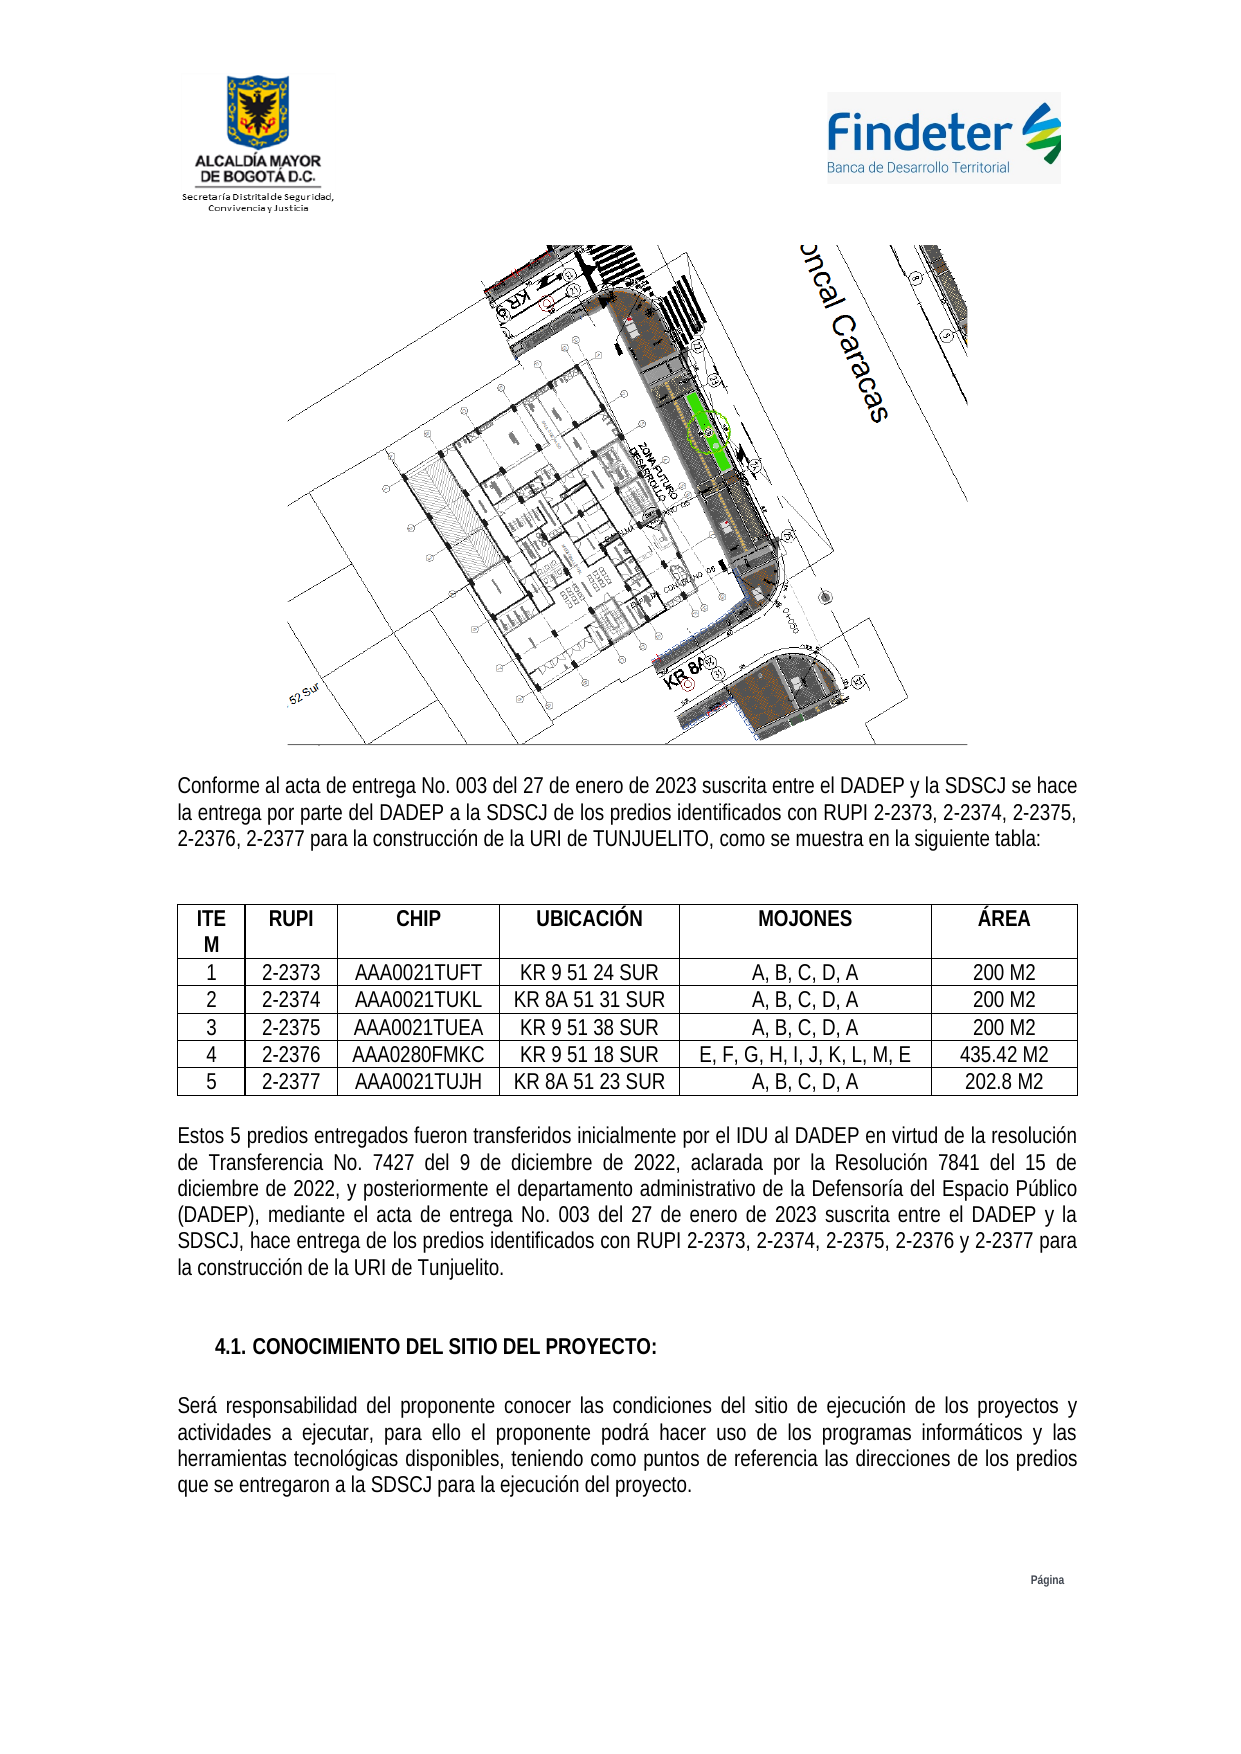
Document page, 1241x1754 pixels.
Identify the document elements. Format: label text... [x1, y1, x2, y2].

table_cell 2-2374 [246, 986, 337, 1012]
table_cell AAA0021TUFT [338, 959, 499, 985]
table_cell 4 [178, 1041, 244, 1067]
text CONOCIMIENTO DEL SITIO DEL PROYECTO: [215, 1333, 1078, 1359]
text Conforme al acta de entrega No. 003 del 27 de enero de 2023 suscrita entre el DADEP y la SDSCJ se hace la entrega por parte del DADEP a la SDSCJ de los predios identificados con RUPI 2-2373, 2-2374, 2-2375, 2-2376, 2-2377 para la construcción de la URI de TUNJUELITO, como se muestra en la siguiente tabla: [177, 772, 1078, 851]
text Estos 5 predios entregados fueron transferidos inicialmente por el IDU al DADEP en virtud de la resolución de Transferencia No. 7427 del 9 de diciembre de 2022, aclarada por la Resolución 7841 del 15 de diciembre de 2022, y posteriormente el departamento administrativo de la Defensoría del Espacio Público (DADEP), mediante el acta de entrega No. 003 del 27 de enero de 2023 suscrita entre el DADEP y la SDSCJ, hace entrega de los predios identificados con RUPI 2-2373, 2-2374, 2-2375, 2-2376 y 2-2377 para la construcción de la URI de Tunjuelito. [177, 1122, 1078, 1280]
table_cell 2-2375 [246, 1014, 337, 1040]
table_cell 1 [178, 959, 244, 985]
table_header CHIP [338, 905, 499, 958]
table_cell A, B, C, D, A [680, 986, 931, 1012]
table_cell 200 M2 [932, 959, 1077, 985]
table_cell E, F, G, H, I, J, K, L, M, E [680, 1041, 931, 1067]
table_header ITEM [178, 905, 244, 958]
table_cell 2-2373 [246, 959, 337, 985]
table_cell AAA0021TUEA [338, 1014, 499, 1040]
table_cell A, B, C, D, A [680, 1068, 931, 1095]
table_cell A, B, C, D, A [680, 1014, 931, 1040]
table_cell 3 [178, 1014, 244, 1040]
table_cell AAA0280FMKC [338, 1041, 499, 1067]
text Será responsabilidad del proponente conocer las condiciones del sitio de ejecución de los proyectos y actividades a ejecutar, para ello el proponente podrá hacer uso de los programas informáticos y las herramientas tecnológicas disponibles, teniendo como puntos de referencia las direcciones de los predios que se entregaron a la SDSCJ para la ejecución del proyecto. [177, 1392, 1078, 1498]
table_cell A, B, C, D, A [680, 959, 931, 985]
table_cell 5 [178, 1068, 244, 1095]
picture [826, 92, 1061, 184]
table_cell 435.42 M2 [932, 1041, 1077, 1067]
table_cell AAA0021TUJH [338, 1068, 499, 1095]
table_cell 202.8 M2 [932, 1068, 1077, 1095]
picture [287, 245, 968, 746]
table_header MOJONES [680, 905, 931, 958]
table_cell KR 8A 51 31 SUR [500, 986, 679, 1012]
table_header ÁREA [932, 905, 1077, 958]
table_header RUPI [246, 905, 337, 958]
table_cell KR 9 51 38 SUR [500, 1014, 679, 1040]
table_cell 2 [178, 986, 244, 1012]
table_header UBICACIÓN [500, 905, 679, 958]
table_cell KR 9 51 24 SUR [500, 959, 679, 985]
table_cell 200 M2 [932, 1014, 1077, 1040]
picture [177, 73, 336, 219]
table_cell 2-2377 [246, 1068, 337, 1095]
table_cell KR 9 51 18 SUR [500, 1041, 679, 1067]
table_cell AAA0021TUKL [338, 986, 499, 1012]
table_cell 2-2376 [246, 1041, 337, 1067]
table_cell 200 M2 [932, 986, 1077, 1012]
table_cell KR 8A 51 23 SUR [500, 1068, 679, 1095]
